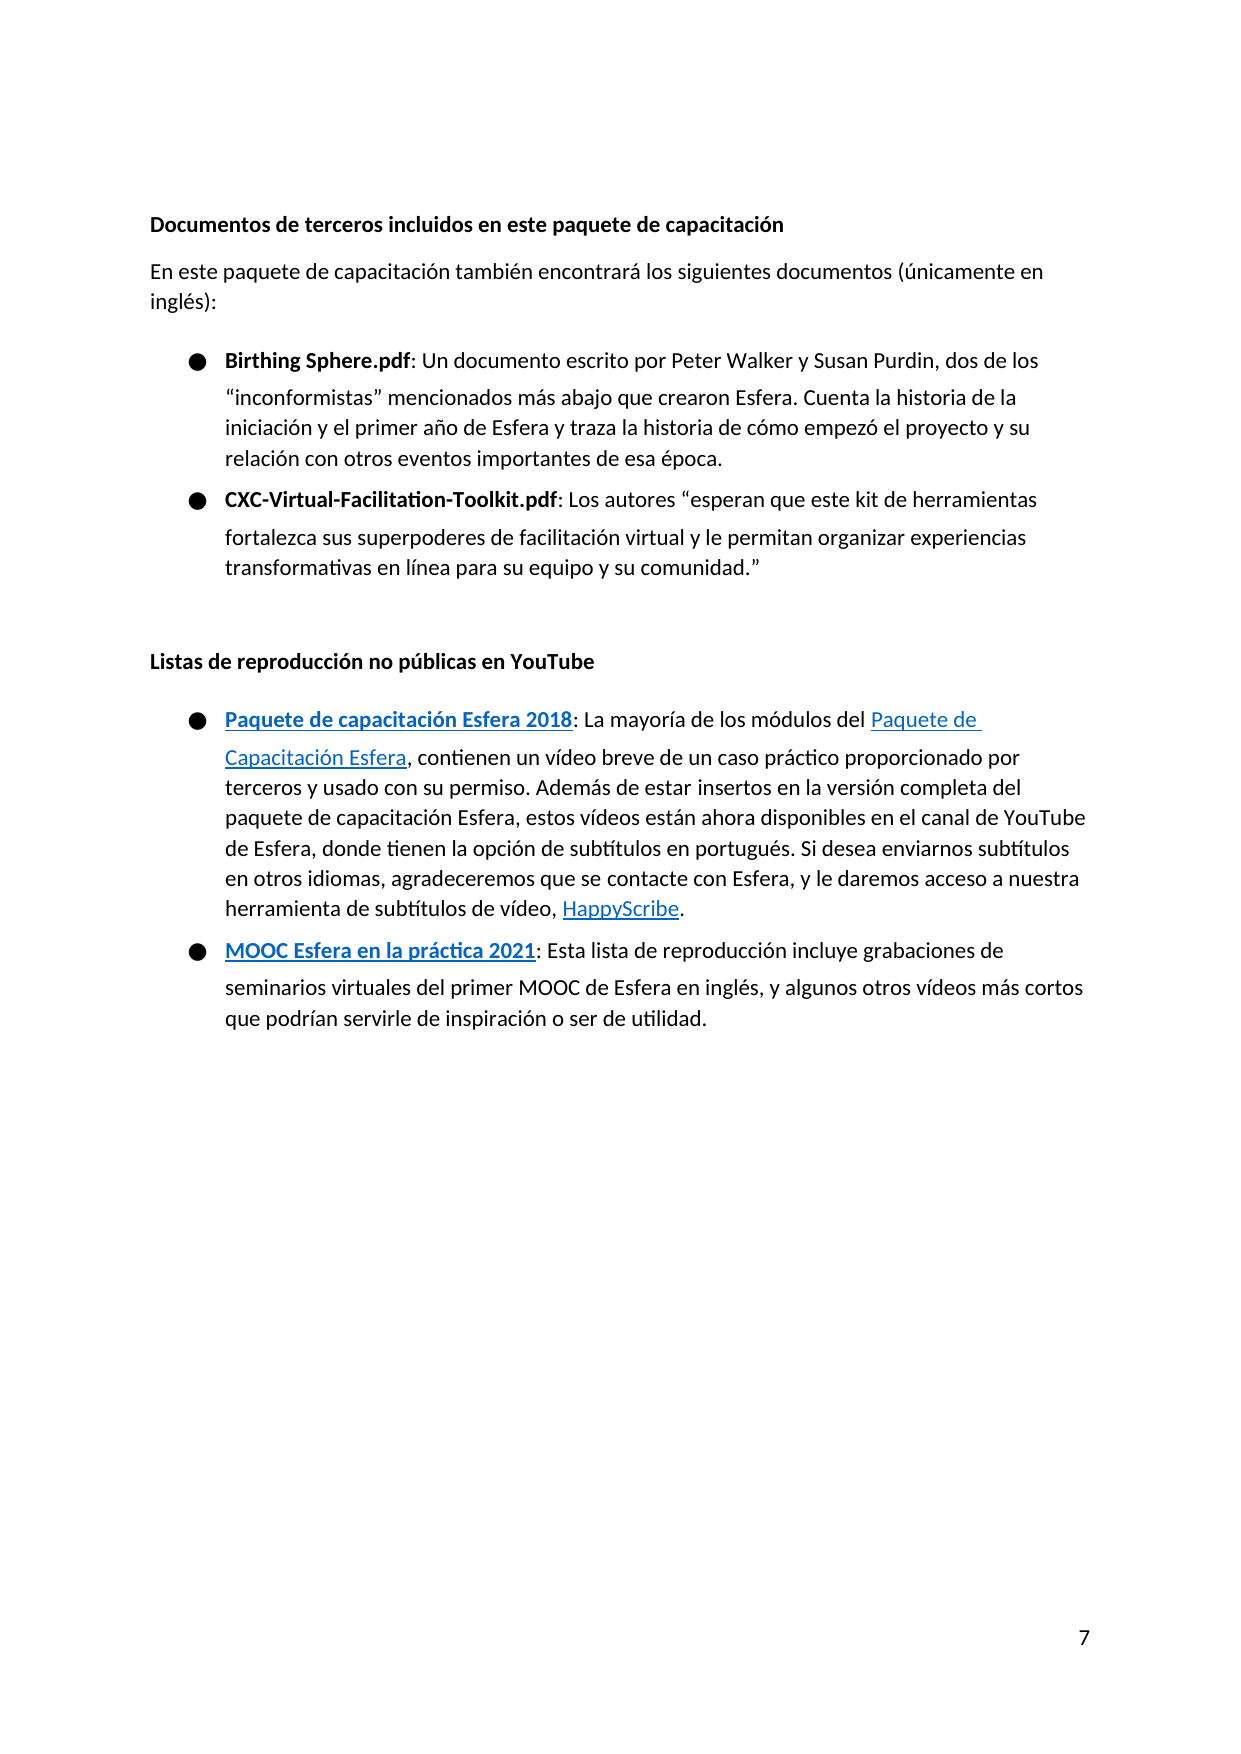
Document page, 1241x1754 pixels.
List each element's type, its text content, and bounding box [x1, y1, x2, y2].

text En este paquete de capacitación también encontrará los siguientes documentos (únicamente en inglés): [150, 257, 1090, 315]
text Listas de reproducción no públicas en YouTube [150, 647, 1090, 675]
list Birthing Sphere.pdf: Un documento escrito por Peter Walker y Susan Purdin, dos de los “inconformistas” mencionados más abajo que crearon Esfera. Cuenta la historia de la iniciación y el primer año de Esfera y traza la historia de cómo empezó el proyecto y su relación con otros eventos importantes de esa época. [187, 334, 1090, 472]
list CXC-Virtual-Facilitation-Toolkit.pdf: Los autores “esperan que este kit de herramientas fortalezca sus superpoderes de facilitación virtual y le permitan organizar experiencias transformativas en línea para su equipo y su comunidad.” [187, 474, 1090, 581]
list MOOC Esfera en la práctica 2021: Esta lista de reproducción incluye grabaciones de seminarios virtuales del primer MOOC de Esfera en inglés, y algunos otros vídeos más cortos que podrían servirle de inspiración o ser de utilidad. [187, 924, 1090, 1032]
text Documentos de terceros incluidos en este paquete de capacitación [150, 210, 1090, 238]
list Paquete de capacitación Esfera 2018: La mayoría de los módulos del Paquete de Capacitación Esfera, contienen un vídeo breve de un caso práctico proporcionado por terceros y usado con su permiso. Además de estar insertos en la versión completa del paquete de capacitación Esfera, estos vídeos están ahora disponibles en el canal de YouTube de Esfera, donde tienen la opción de subtítulos en portugués. Si desea enviarnos subtítulos en otros idiomas, agradeceremos que se contacte con Esfera, y le daremos acceso a nuestra herramienta de subtítulos de vídeo, HappyScribe. [187, 694, 1090, 922]
